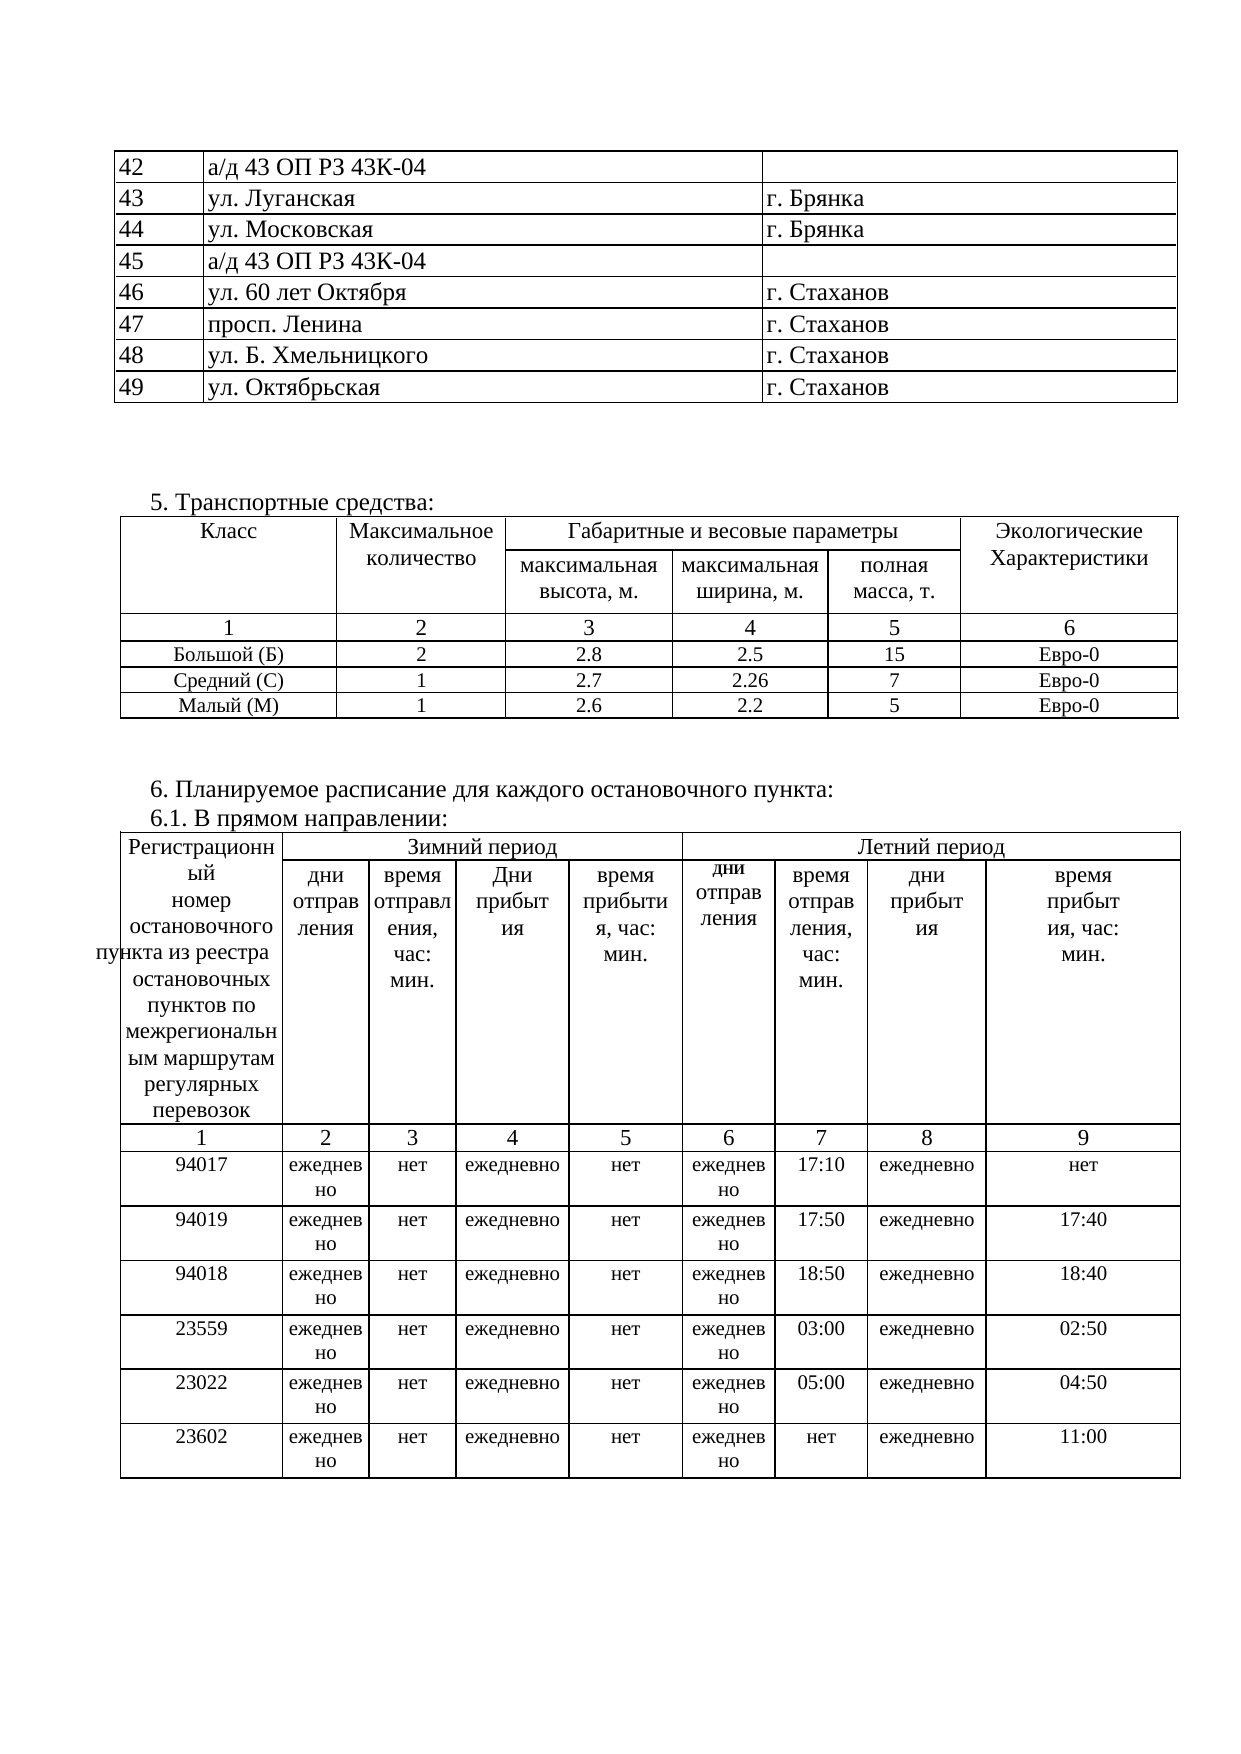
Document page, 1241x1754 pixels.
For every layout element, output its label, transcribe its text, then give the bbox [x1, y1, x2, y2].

table_cell г. Стаханов [763, 276, 1177, 307]
table_cell ежедневно [868, 1424, 985, 1477]
table_cell ежедневно [457, 1207, 568, 1259]
table_cell ежедневно [683, 1207, 774, 1259]
table_cell 05:00 [776, 1370, 867, 1423]
table_cell [763, 244, 1177, 276]
table_cell Средний (С) [121, 668, 336, 692]
table_cell нет [370, 1424, 455, 1477]
table_cell ежедневно [283, 1207, 368, 1259]
table_cell дни отправ ления [283, 861, 368, 1123]
table_cell 02:50 [987, 1316, 1180, 1368]
table_cell 48 [115, 340, 203, 370]
table_cell 3 [506, 614, 672, 640]
table_cell 2.2 [673, 693, 827, 717]
table_cell 17:50 [776, 1207, 867, 1259]
table_cell ежедневно [683, 1370, 774, 1423]
table_cell дни прибыт ия [868, 861, 985, 1123]
table_cell 23602 [121, 1424, 282, 1477]
table_cell 5 [829, 614, 960, 640]
table_cell 6 [961, 614, 1177, 640]
table_cell ежедневно [457, 1424, 568, 1477]
table_cell 04:50 [987, 1370, 1180, 1423]
table_cell Евро-0 [961, 693, 1177, 717]
table_cell 42 [115, 152, 203, 181]
table_cell 4 [673, 614, 827, 640]
table_cell г. Стаханов [763, 370, 1177, 402]
table_cell 1 [337, 693, 505, 717]
table_cell ул. Луганская [204, 183, 762, 213]
table_cell 15 [829, 642, 960, 666]
table_cell г. Стаханов [763, 339, 1177, 370]
table_cell ежедневно [283, 1152, 368, 1205]
table_cell Большой (Б) [121, 642, 336, 666]
table_cell ежедневно [868, 1207, 985, 1259]
table_cell нет [570, 1370, 682, 1423]
table_cell 2.6 [506, 693, 672, 717]
table_cell 17:10 [776, 1152, 867, 1205]
table_cell 11:00 [987, 1424, 1180, 1477]
table_cell 5 [570, 1125, 682, 1151]
table_cell 47 [115, 308, 203, 339]
table_cell 43 [115, 183, 203, 213]
table_cell время отправл ения, час: мин. [370, 861, 455, 1123]
table_cell время прибыти я, час: мин. [570, 861, 682, 1123]
table_cell ежедневно [457, 1316, 568, 1368]
table_cell ежедневно [868, 1261, 985, 1314]
table_cell 94017 [121, 1152, 282, 1205]
text 6.1. В прямом направлении: [150, 803, 1090, 831]
table_cell ежедневно [457, 1152, 568, 1205]
table_cell ежедневно [683, 1261, 774, 1314]
table_cell нет [370, 1316, 455, 1368]
table_cell максимальная высота, м. [506, 551, 672, 612]
table_cell нет [570, 1207, 682, 1259]
table_cell г. Стаханов [763, 307, 1177, 339]
table_cell а/д 43 ОП РЗ 43К-04 [204, 246, 762, 276]
table_cell ежедневно [283, 1316, 368, 1368]
table_cell ул. Б. Хмельницкого [204, 340, 762, 370]
table_cell нет [776, 1424, 867, 1477]
table_cell 7 [829, 668, 960, 692]
table_cell 2.7 [506, 668, 672, 692]
table_cell 17:40 [987, 1207, 1180, 1259]
table_cell 2.8 [506, 642, 672, 666]
table_cell 6 [683, 1125, 774, 1151]
table_cell г. Брянка [763, 213, 1177, 244]
table_cell 94019 [121, 1207, 282, 1259]
table_cell ул. Октябрьская [204, 372, 762, 402]
table_cell ул. 60 лет Октября [204, 277, 762, 307]
table_cell 1 [121, 614, 336, 640]
table_header Габаритные и весовые параметры [506, 517, 960, 549]
table_cell нет [370, 1207, 455, 1259]
table_cell просп. Ленина [204, 309, 762, 339]
table_cell 9 [987, 1125, 1180, 1151]
table_cell Дни прибыт ия [457, 861, 568, 1123]
table_cell ежедневно [283, 1261, 368, 1314]
table_cell ул. Московская [204, 215, 762, 244]
table_header Класс [121, 517, 336, 612]
table_cell 2.5 [673, 642, 827, 666]
table_cell Евро-0 [961, 642, 1177, 666]
table_cell нет [570, 1316, 682, 1368]
text 5. Транспортные средства: [150, 487, 1090, 516]
table_cell 18:50 [776, 1261, 867, 1314]
table_cell 2 [337, 614, 505, 640]
table_cell нет [370, 1152, 455, 1205]
table_cell 5 [829, 693, 960, 717]
table_header Летний период [683, 833, 1180, 859]
text 6. Планируемое расписание для каждого остановочного пункта: [150, 774, 1090, 803]
table_cell 03:00 [776, 1316, 867, 1368]
table_cell максимальная ширина, м. [673, 551, 827, 612]
table_header Максимальное количество [337, 517, 505, 612]
table_cell ежедневно [283, 1424, 368, 1477]
table_cell 1 [121, 1125, 282, 1151]
table_cell 18:40 [987, 1261, 1180, 1314]
table_cell ежедневно [868, 1370, 985, 1423]
table_cell ежедневно [683, 1424, 774, 1477]
table_cell 49 [115, 371, 203, 402]
table_cell [763, 152, 1177, 181]
table_cell ежедневно [683, 1152, 774, 1205]
table_cell ежедневно [683, 1316, 774, 1368]
table_header Регистрационный номер остановочного пункта из реестра остановочных пунктов по межрегиональным маршрутам регулярных перевозок [121, 833, 282, 1123]
table_cell 2 [337, 642, 505, 666]
table_cell г. Брянка [763, 181, 1177, 213]
table_cell нет [987, 1152, 1180, 1205]
table_cell 45 [115, 245, 203, 276]
table_cell нет [570, 1424, 682, 1477]
table_cell а/д 43 ОП РЗ 43К-04 [204, 152, 762, 181]
table_cell 8 [868, 1125, 985, 1151]
table_cell 23559 [121, 1316, 282, 1368]
table_cell ежедневно [868, 1316, 985, 1368]
table_cell ежедневно [868, 1152, 985, 1205]
table_cell ежедневно [283, 1370, 368, 1423]
table_cell 23022 [121, 1370, 282, 1423]
table_header Экологические Характеристики [961, 517, 1177, 612]
table_cell 3 [370, 1125, 455, 1151]
table_cell 4 [457, 1125, 568, 1151]
table_cell нет [370, 1261, 455, 1314]
table_cell время прибыт ия, час: мин. [987, 861, 1180, 1123]
table_cell полная масса, т. [829, 551, 960, 612]
table_cell 94018 [121, 1261, 282, 1314]
table_cell 46 [115, 277, 203, 307]
table_cell нет [370, 1370, 455, 1423]
table_cell нет [570, 1261, 682, 1314]
table_cell ежедневно [457, 1261, 568, 1314]
table_cell ДНИ отправ ления [683, 861, 774, 1123]
table_cell ежедневно [457, 1370, 568, 1423]
table_cell нет [570, 1152, 682, 1205]
table_cell 2.26 [673, 668, 827, 692]
table_cell 1 [337, 668, 505, 692]
table_header Зимний период [283, 833, 682, 859]
table_cell Малый (М) [121, 693, 336, 717]
table_cell Евро-0 [961, 668, 1177, 692]
table_cell 7 [776, 1125, 867, 1151]
table_cell 2 [283, 1125, 368, 1151]
table_cell 44 [115, 214, 203, 244]
table_cell время отправ ления, час: мин. [776, 861, 867, 1123]
